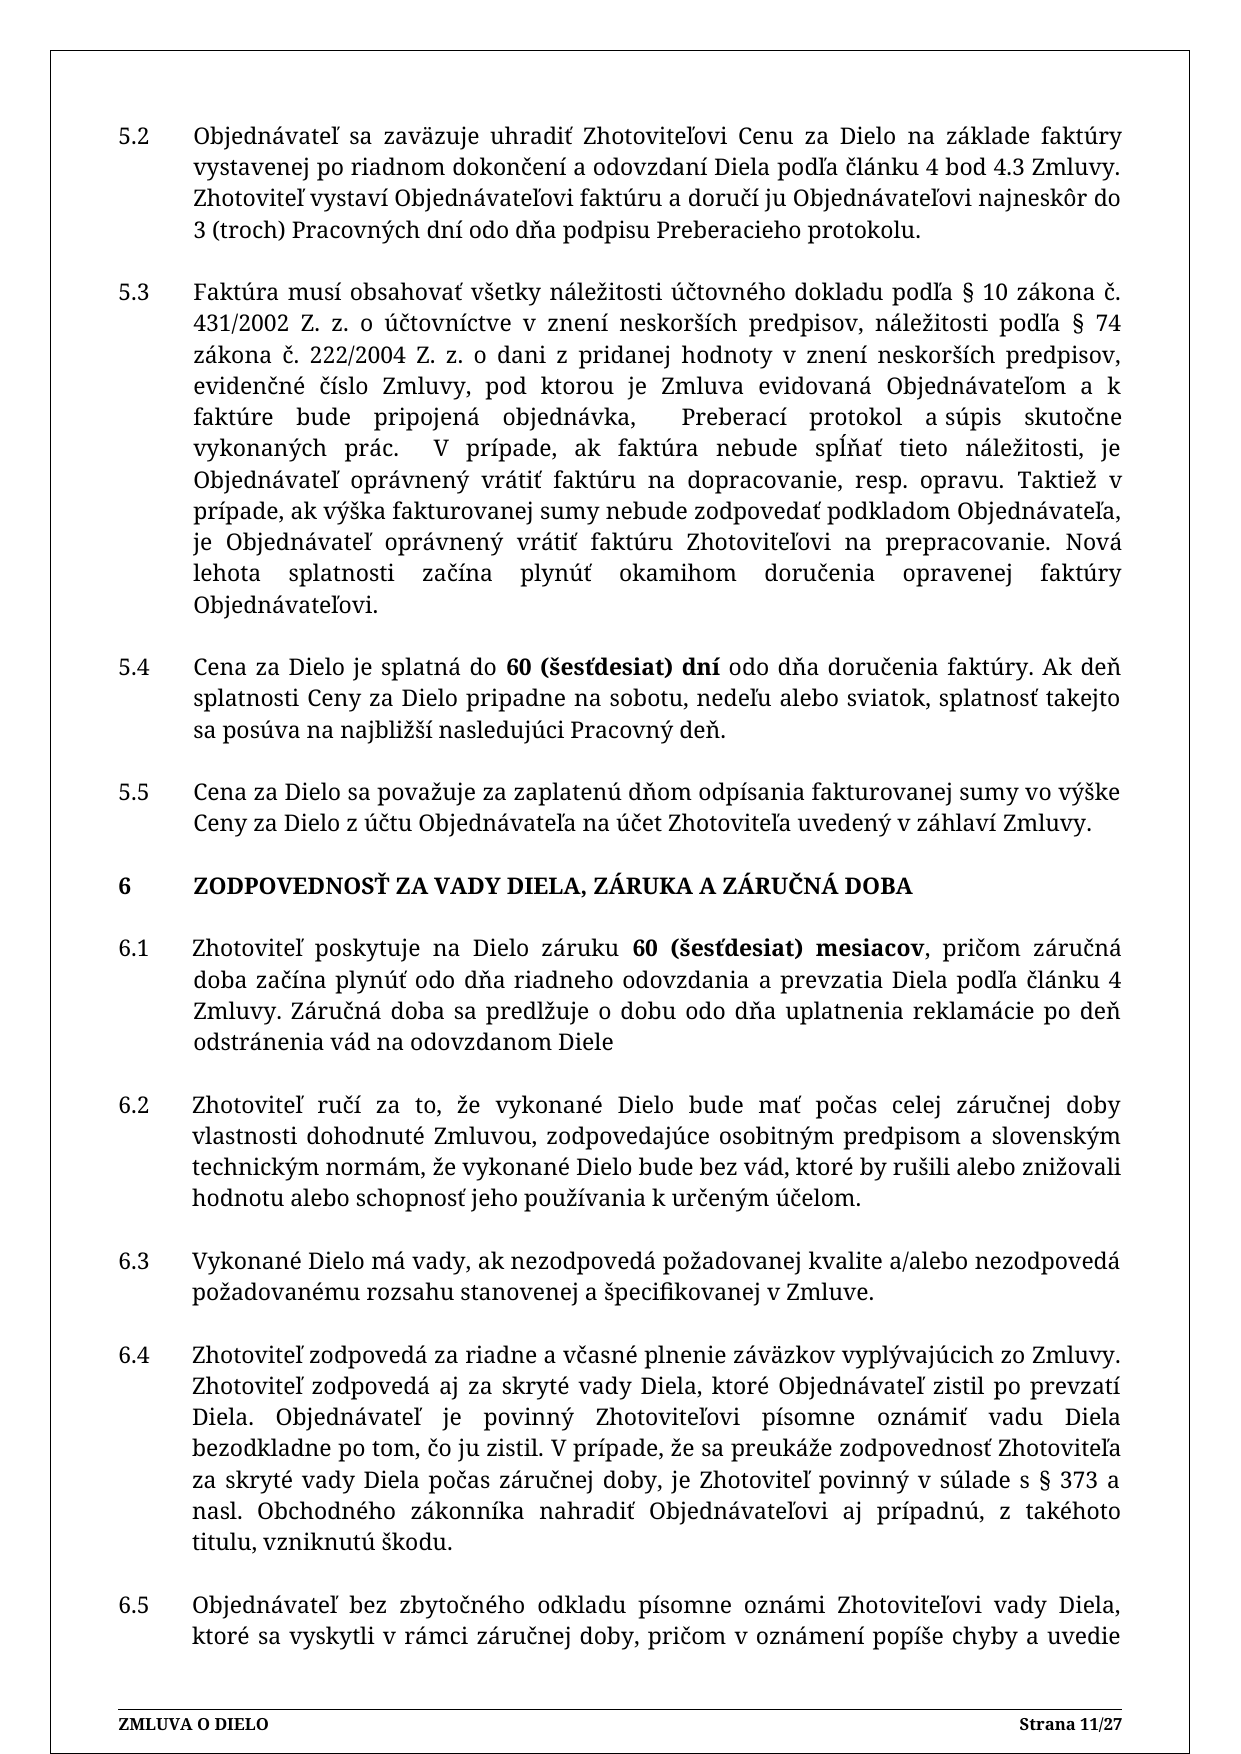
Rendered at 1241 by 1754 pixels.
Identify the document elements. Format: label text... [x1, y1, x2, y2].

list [118, 1589, 1122, 1651]
list Vykonané Dielo má vady, ak nezodpovedá požadovanej kvalite a/alebo nezodpovedá požadovanému rozsahu stanovenej a špecifikovanej v Zmluve. [118, 1245, 1122, 1307]
list Zhotoviteľ poskytuje na Dielo záruku 60 (šesťdesiat) mesiacov, pričom záručná doba začína plynúť odo dňa riadneho odovzdania a prevzatia Diela podľa článku 4 Zmluvy. Záručná doba sa predlžuje o dobu odo dňa uplatnenia reklamácie po deň odstránenia vád na odovzdanom Diele [118, 932, 1122, 1057]
list Zhotoviteľ zodpovedá za riadne a včasné plnenie záväzkov vyplývajúcich zo Zmluvy. Zhotoviteľ zodpovedá aj za skryté vady Diela, ktoré Objednávateľ zistil po prevzatí Diela. Objednávateľ je povinný Zhotoviteľovi písomne oznámiť vadu Diela bezodkladne po tom, čo ju zistil. V prípade, že sa preukáže zodpovednosť Zhotoviteľa za skryté vady Diela počas záručnej doby, je Zhotoviteľ povinný v súlade s § 373 a nasl. Obchodného zákonníka nahradiť Objednávateľovi aj prípadnú, z takéhoto titulu, vzniknutú škodu. [118, 1339, 1122, 1557]
list Cena za Dielo sa považuje za zaplatenú dňom odpísania fakturovanej sumy vo výške Ceny za Dielo z účtu Objednávateľa na účet Zhotoviteľa uvedený v záhlaví Zmluvy. [118, 776, 1122, 839]
list Cena za Dielo je splatná do 60 (šesťdesiat) dní odo dňa doručenia faktúry. Ak deň splatnosti Ceny za Dielo pripadne na sobotu, nedeľu alebo sviatok, splatnosť takejto sa posúva na najbližší nasledujúci Pracovný deň. [118, 651, 1122, 745]
list ZODPOVEDNOSŤ ZA VADY DIELA, ZÁRUKA A ZÁRUČNÁ DOBA [103, 870, 1122, 901]
list Faktúra musí obsahovať všetky náležitosti účtovného dokladu podľa § 10 zákona č. 431/2002 Z. z. o účtovníctve v znení neskorších predpisov, náležitosti podľa § 74 zákona č. 222/2004 Z. z. o dani z pridanej hodnoty v znení neskorších predpisov, evidenčné číslo Zmluvy, pod ktorou je Zmluva evidovaná Objednávateľom a k faktúre bude pripojená objednávka, Preberací protokol a súpis skutočne vykonaných prác. V prípade, ak faktúra nebude spĺňať tieto náležitosti, je Objednávateľ oprávnený vrátiť faktúru na dopracovanie, resp. opravu. Taktiež v prípade, ak výška fakturovanej sumy nebude zodpovedať podkladom Objednávateľa, je Objednávateľ oprávnený vrátiť faktúru Zhotoviteľovi na prepracovanie. Nová lehota splatnosti začína plynúť okamihom doručenia opravenej faktúry Objednávateľovi. [118, 276, 1122, 620]
list Objednávateľ sa zaväzuje uhradiť Zhotoviteľovi Cenu za Dielo na základe faktúry vystavenej po riadnom dokončení a odovzdaní Diela podľa článku 4 bod 4.3 Zmluvy. Zhotoviteľ vystaví Objednávateľovi faktúru a doručí ju Objednávateľovi najneskôr do 3 (troch) Pracovných dní odo dňa podpisu Preberacieho protokolu. [118, 120, 1122, 245]
list Zhotoviteľ ručí za to, že vykonané Dielo bude mať počas celej záručnej doby vlastnosti dohodnuté Zmluvou, zodpovedajúce osobitným predpisom a slovenským technickým normám, že vykonané Dielo bude bez vád, ktoré by rušili alebo znižovali hodnotu alebo schopnosť jeho používania k určeným účelom. [118, 1089, 1122, 1214]
